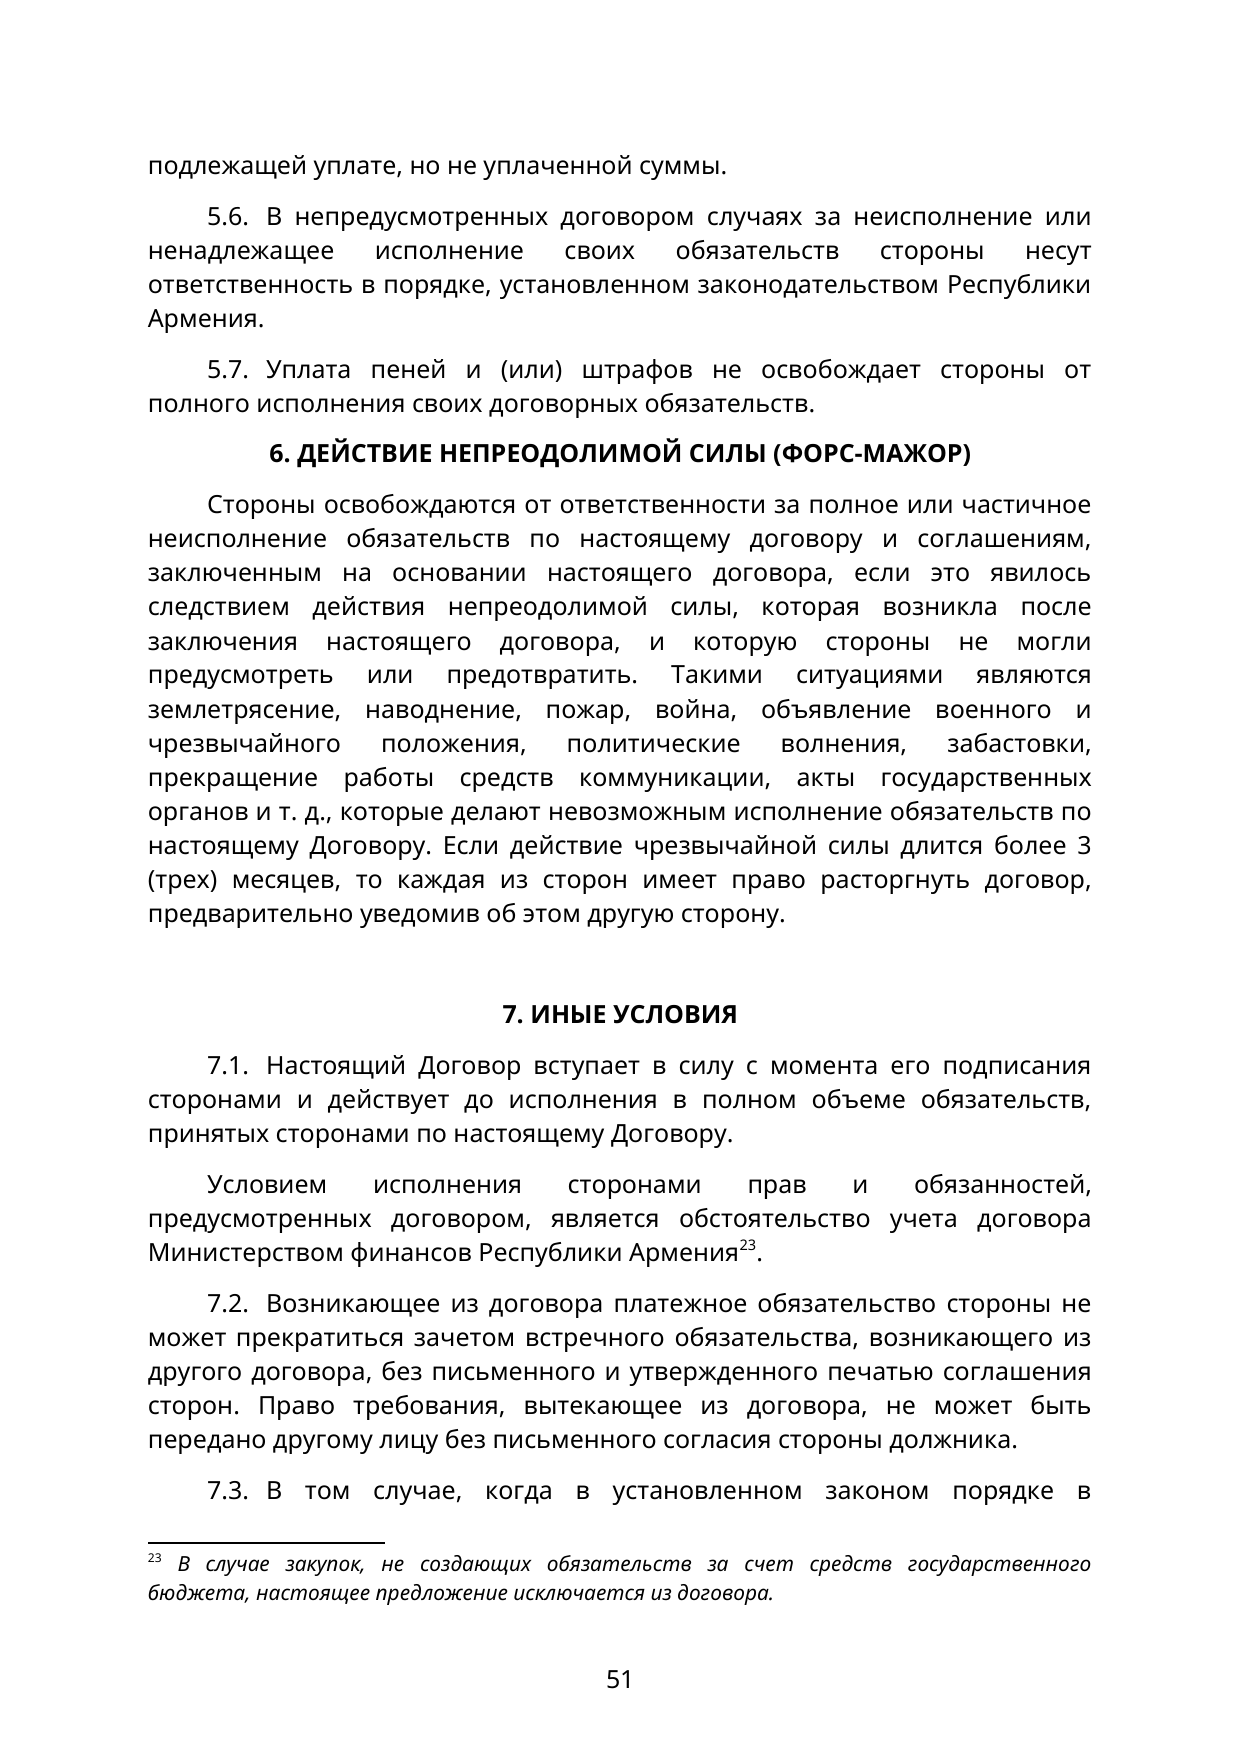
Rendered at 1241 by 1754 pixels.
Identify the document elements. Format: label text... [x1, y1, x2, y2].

text 7.1. Настоящий Договор вступает в силу с момента его подписания сторонами и действует до исполнения в полном объеме обязательств, принятых сторонами по настоящему Договору. [148, 1048, 1092, 1150]
text 5.7. Уплата пеней и (или) штрафов не освобождает стороны от полного исполнения своих договорных обязательств. [148, 351, 1092, 419]
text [148, 1472, 1092, 1507]
text Условием исполнения сторонами прав и обязанностей, предусмотренных договором, является обстоятельство учета договора Министерством финансов Республики Армения. [148, 1167, 1092, 1269]
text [148, 148, 1092, 182]
text 7. ИНЫЕ УСЛОВИЯ [148, 997, 1092, 1031]
text 7.2. Возникающее из договора платежное обязательство стороны не может прекратиться зачетом встречного обязательства, возникающего из другого договора, без письменного и утвержденного печатью соглашения сторон. Право требования, вытекающее из договора, не может быть передано другому лицу без письменного согласия стороны должника. [148, 1286, 1092, 1456]
text Стороны освобождаются от ответственности за полное или частичное неисполнение обязательств по настоящему договору и соглашениям, заключенным на основании настоящего договора, если это явилось следствием действия непреодолимой силы, которая возникла после заключения настоящего договора, и которую стороны не могли предусмотреть или предотвратить. Такими ситуациями являются землетрясение, наводнение, пожар, война, объявление военного и чрезвычайного положения, политические волнения, забастовки, прекращение работы средств коммуникации, акты государственных органов и т. д., которые делают невозможным исполнение обязательств по настоящему Договору. Если действие чрезвычайной силы длится более 3 (трех) месяцев, то каждая из сторон имеет право расторгнуть договор, предварительно уведомив об этом другую сторону. [148, 487, 1092, 930]
text 5.6. В непредусмотренных договором случаях за неисполнение или ненадлежащее исполнение своих обязательств стороны несут ответственность в порядке, установленном законодательством Республики Армения. [148, 198, 1092, 335]
text 6. ДЕЙСТВИЕ НЕПРЕОДОЛИМОЙ СИЛЫ (ФОРС-МАЖОР) [148, 436, 1092, 470]
